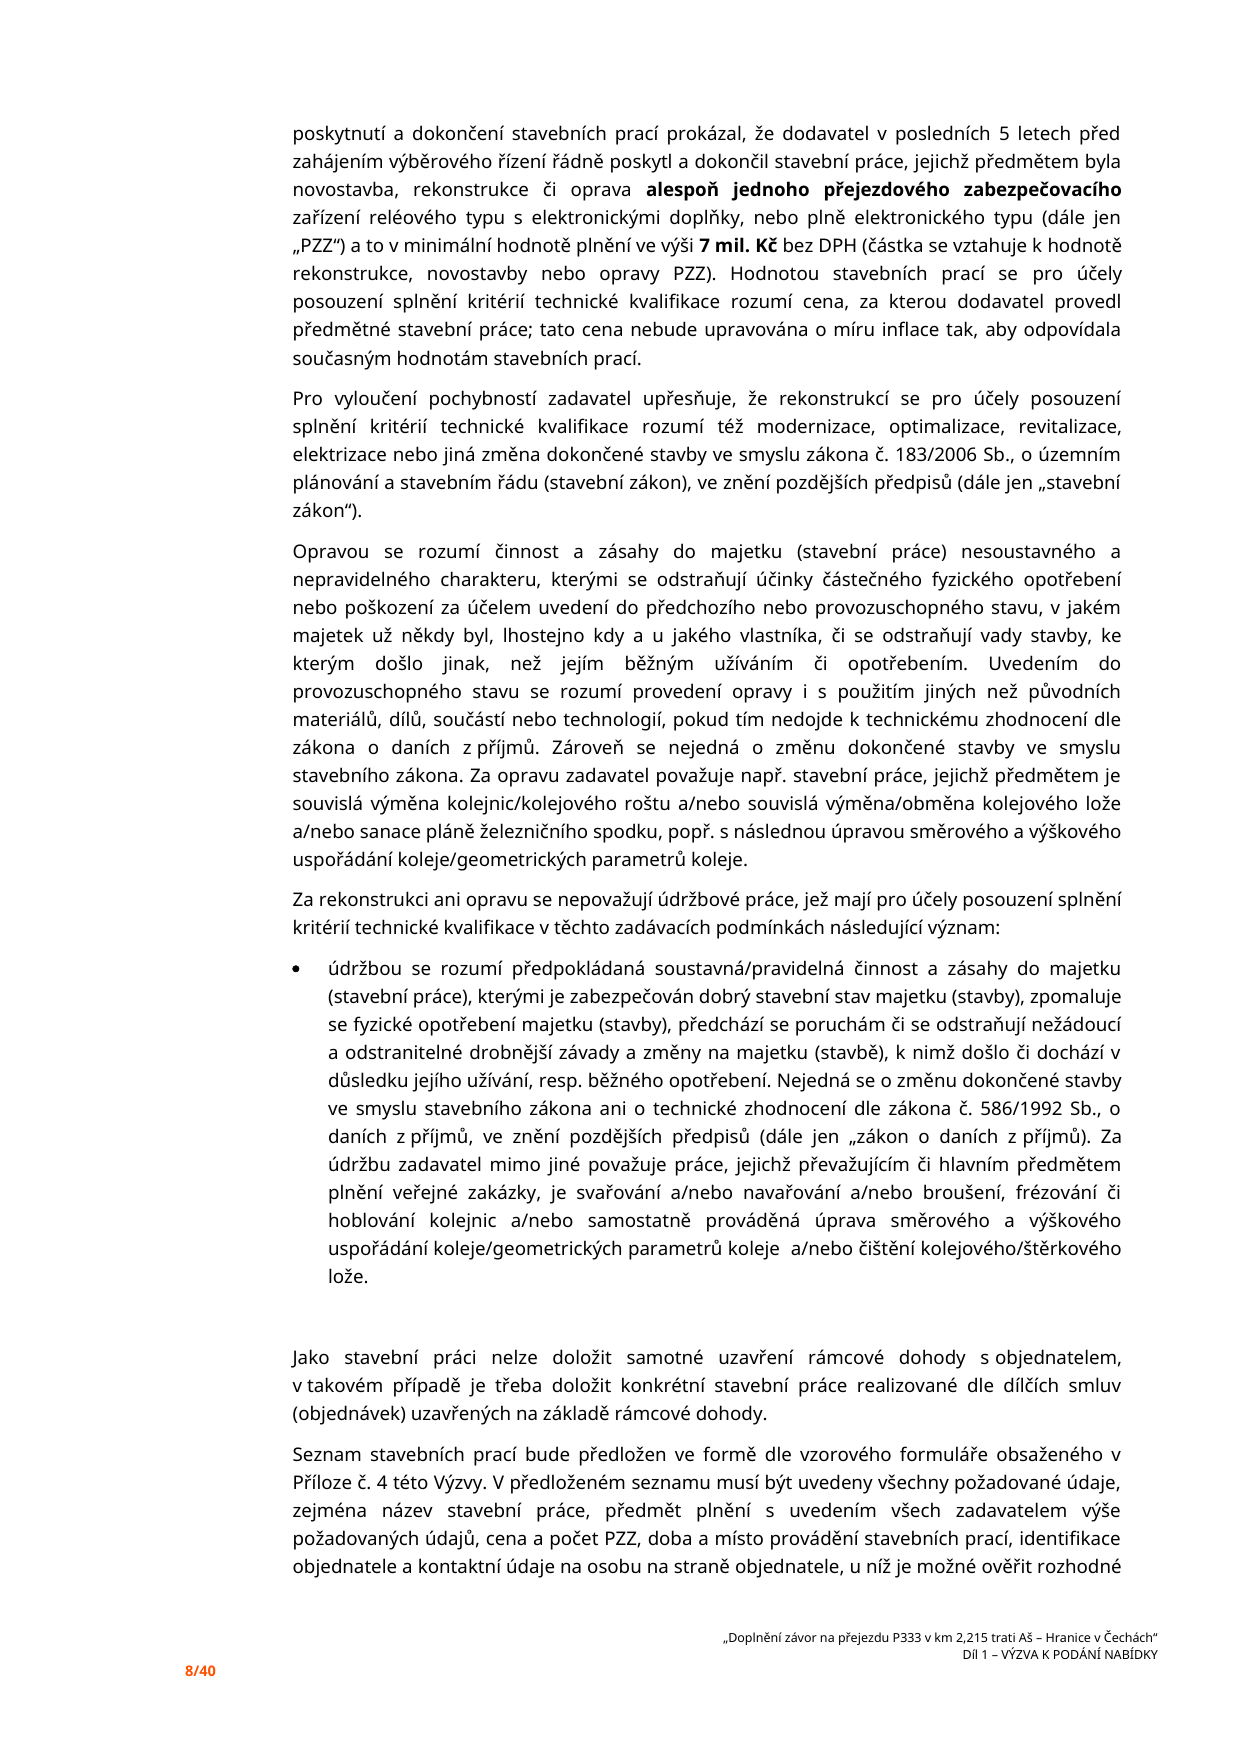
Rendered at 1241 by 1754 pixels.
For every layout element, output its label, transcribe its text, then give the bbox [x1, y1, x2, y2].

text Pro vyloučení pochybností zadavatel upřesňuje, že rekonstrukcí se pro účely posouzení splnění kritérií technické kvalifikace rozumí též modernizace, optimalizace, revitalizace, elektrizace nebo jiná změna dokončené stavby ve smyslu zákona č. 183/2006 Sb., o územním plánování a stavebním řádu (stavební zákon), ve znění pozdějších předpisů (dále jen „stavební zákon“). [292, 385, 1122, 523]
text Opravou se rozumí činnost a zásahy do majetku (stavební práce) nesoustavného a nepravidelného charakteru, kterými se odstraňují účinky částečného fyzického opotřebení nebo poškození za účelem uvedení do předchozího nebo provozuschopného stavu, v jakém majetek už někdy byl, lhostejno kdy a u jakého vlastníka, či se odstraňují vady stavby, ke kterým došlo jinak, než jejím běžným užíváním či opotřebením. Uvedením do provozuschopného stavu se rozumí provedení opravy i s použitím jiných než původních materiálů, dílů, součástí nebo technologií, pokud tím nedojde k technickému zhodnocení dle zákona o daních z příjmů. Zároveň se nejedná o změnu dokončené stavby ve smyslu stavebního zákona. Za opravu zadavatel považuje např. stavební práce, jejichž předmětem je souvislá výměna kolejnic/kolejového roštu a/nebo souvislá výměna/obměna kolejového lože a/nebo sanace pláně železničního spodku, popř. s následnou úpravou směrového a výškového uspořádání koleje/geometrických parametrů koleje. [292, 538, 1122, 872]
text údržbou se rozumí předpokládaná soustavná/pravidelná činnost a zásahy do majetku (stavební práce), kterými je zabezpečován dobrý stavební stav majetku (stavby), zpomaluje se fyzické opotřebení majetku (stavby), předchází se poruchám či se odstraňují nežádoucí a odstranitelné drobnější závady a změny na majetku (stavbě), k nimž došlo či dochází v důsledku jejího užívání, resp. běžného opotřebení. Nejedná se o změnu dokončené stavby ve smyslu stavebního zákona ani o technické zhodnocení dle zákona č. 586/1992 Sb., o daních z příjmů, ve znění pozdějších předpisů (dále jen „zákon o daních z příjmů). Za údržbu zadavatel mimo jiné považuje práce, jejichž převažujícím či hlavním předmětem plnění veřejné zakázky, je svařování a/nebo navařování a/nebo broušení, frézování či hoblování kolejnic a/nebo samostatně prováděná úprava směrového a výškového uspořádání koleje/geometrických parametrů koleje a/nebo čištění kolejového/štěrkového lože. [292, 955, 1122, 1289]
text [292, 1441, 1122, 1579]
text Jako stavební práci nelze doložit samotné uzavření rámcové dohody s objednatelem, v takovém případě je třeba doložit konkrétní stavební práce realizované dle dílčích smluv (objednávek) uzavřených na základě rámcové dohody. [292, 1344, 1122, 1426]
text Za rekonstrukci ani opravu se nepovažují údržbové práce, jež mají pro účely posouzení splnění kritérií technické kvalifikace v těchto zadávacích podmínkách následující význam: [292, 887, 1122, 940]
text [292, 121, 1122, 370]
